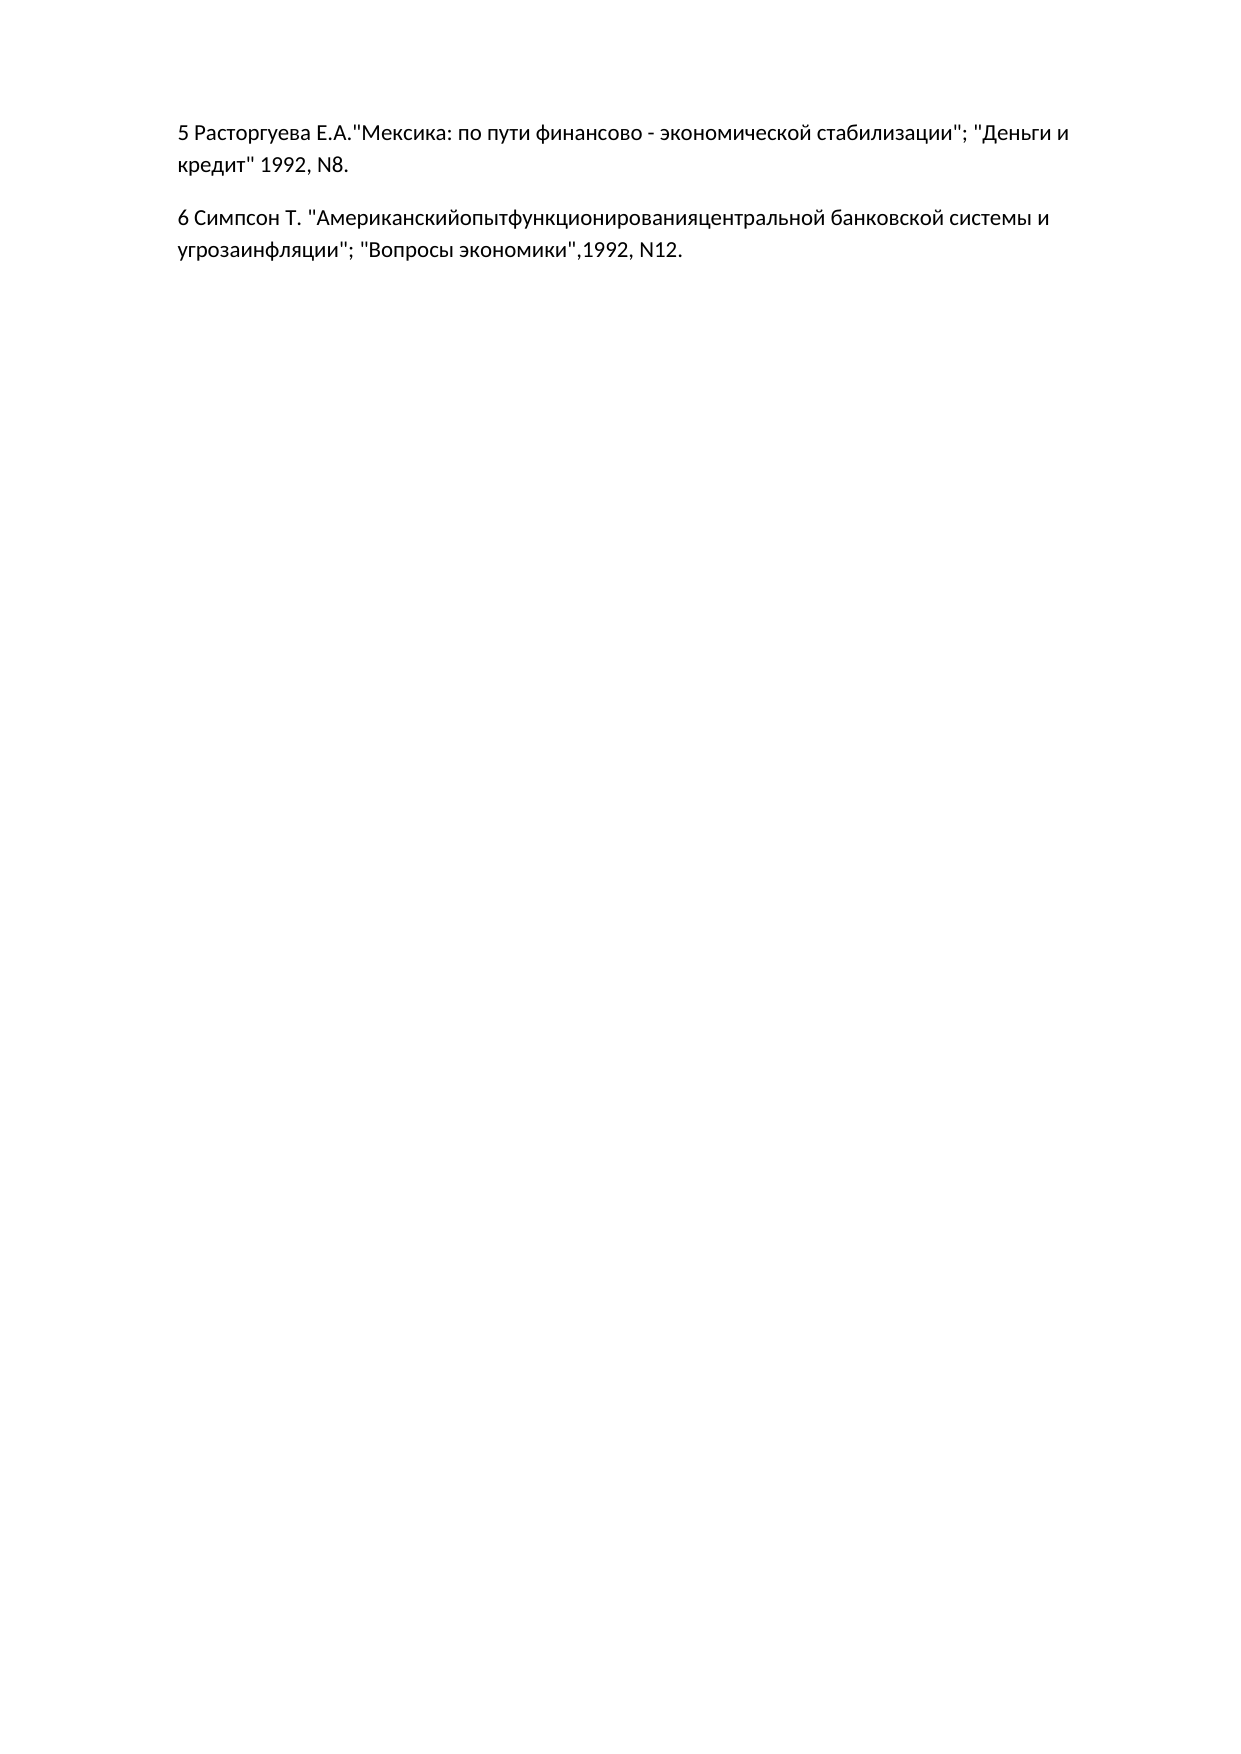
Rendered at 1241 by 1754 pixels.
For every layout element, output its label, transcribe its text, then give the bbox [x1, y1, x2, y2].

text 5 Расторгуева Е.А."Мексика: по пути финансово - экономической стабилизации"; "Деньги и кредит" 1992, N8. [177, 118, 1152, 178]
text 6 Симпсон Т. "Американскийопытфункционированияцентральной банковской системы и угрозаинфляции"; "Вопросы экономики",1992, N12. [177, 203, 1152, 263]
